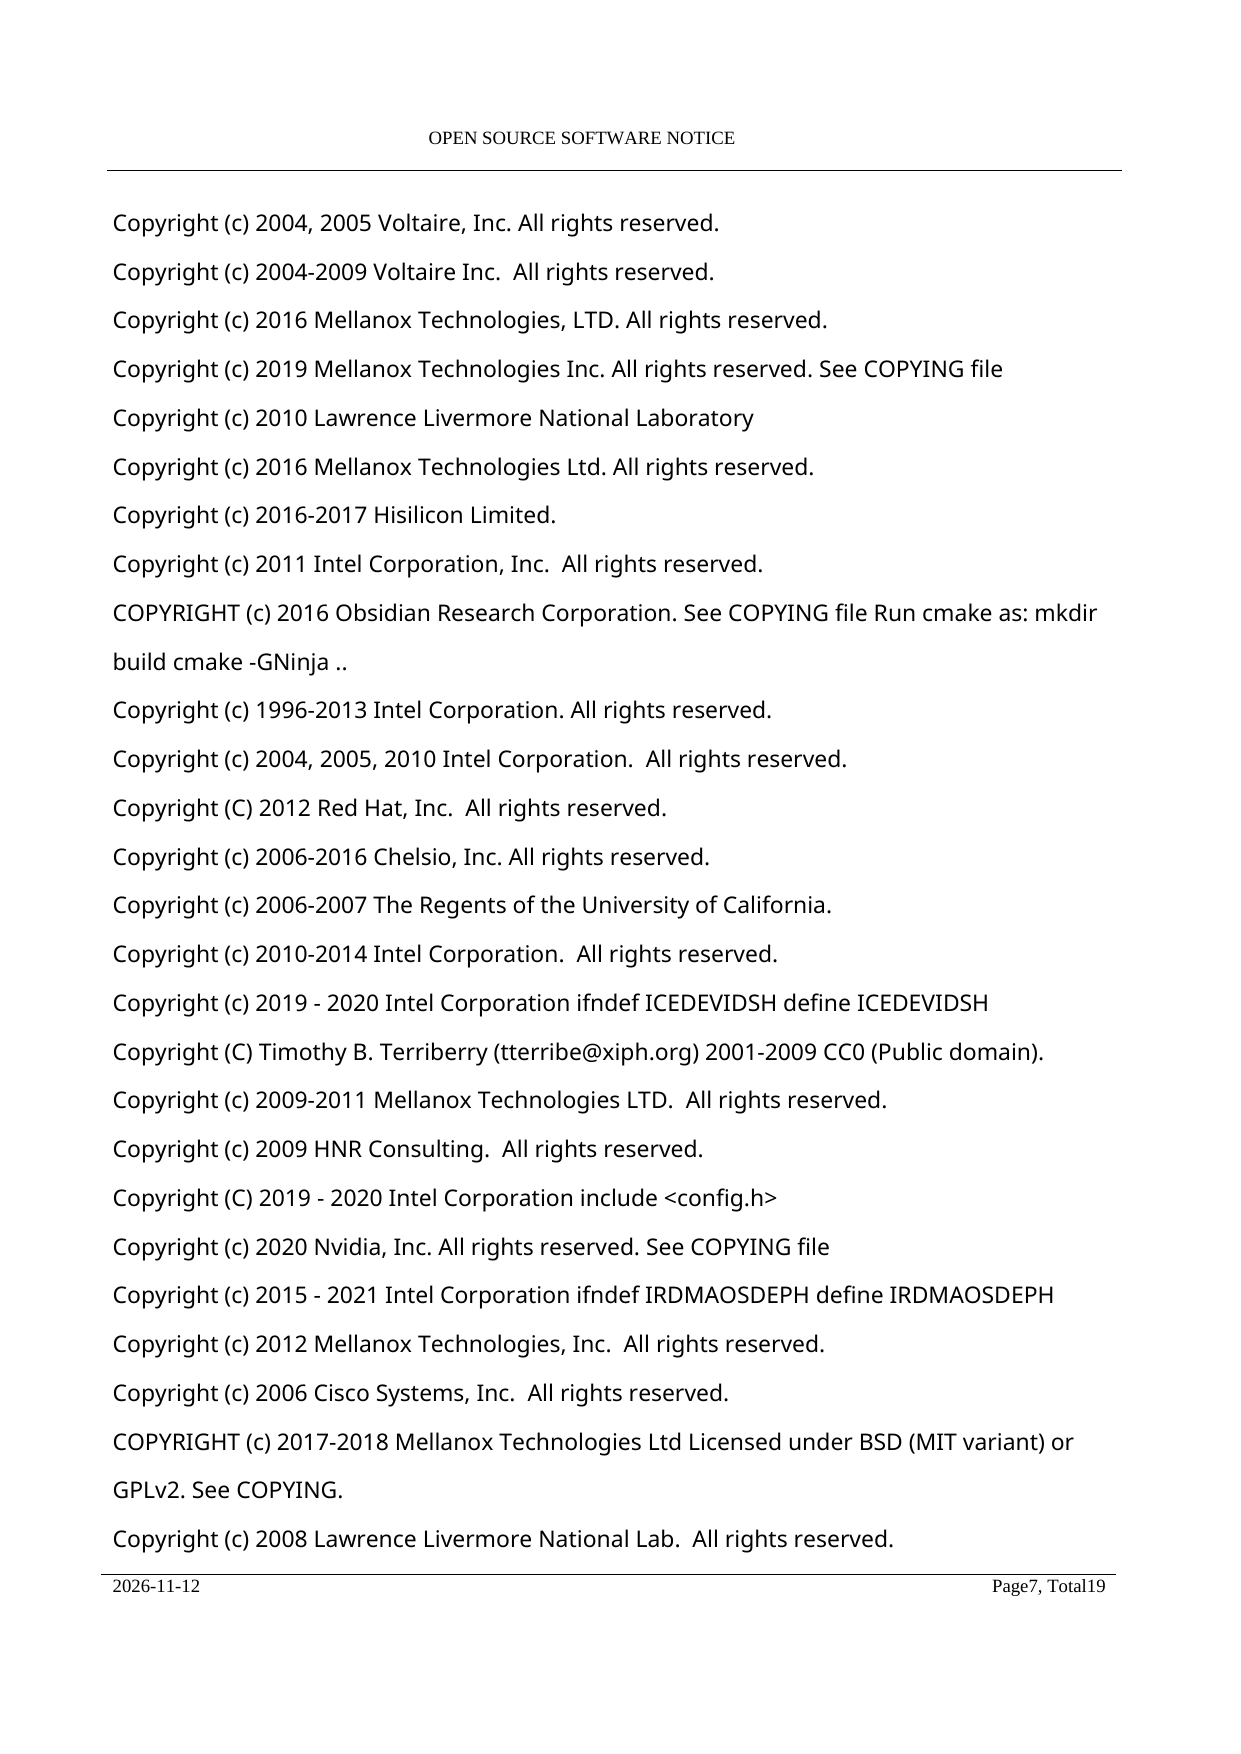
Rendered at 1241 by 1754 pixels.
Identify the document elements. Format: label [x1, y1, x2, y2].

text [112, 206, 1128, 1555]
